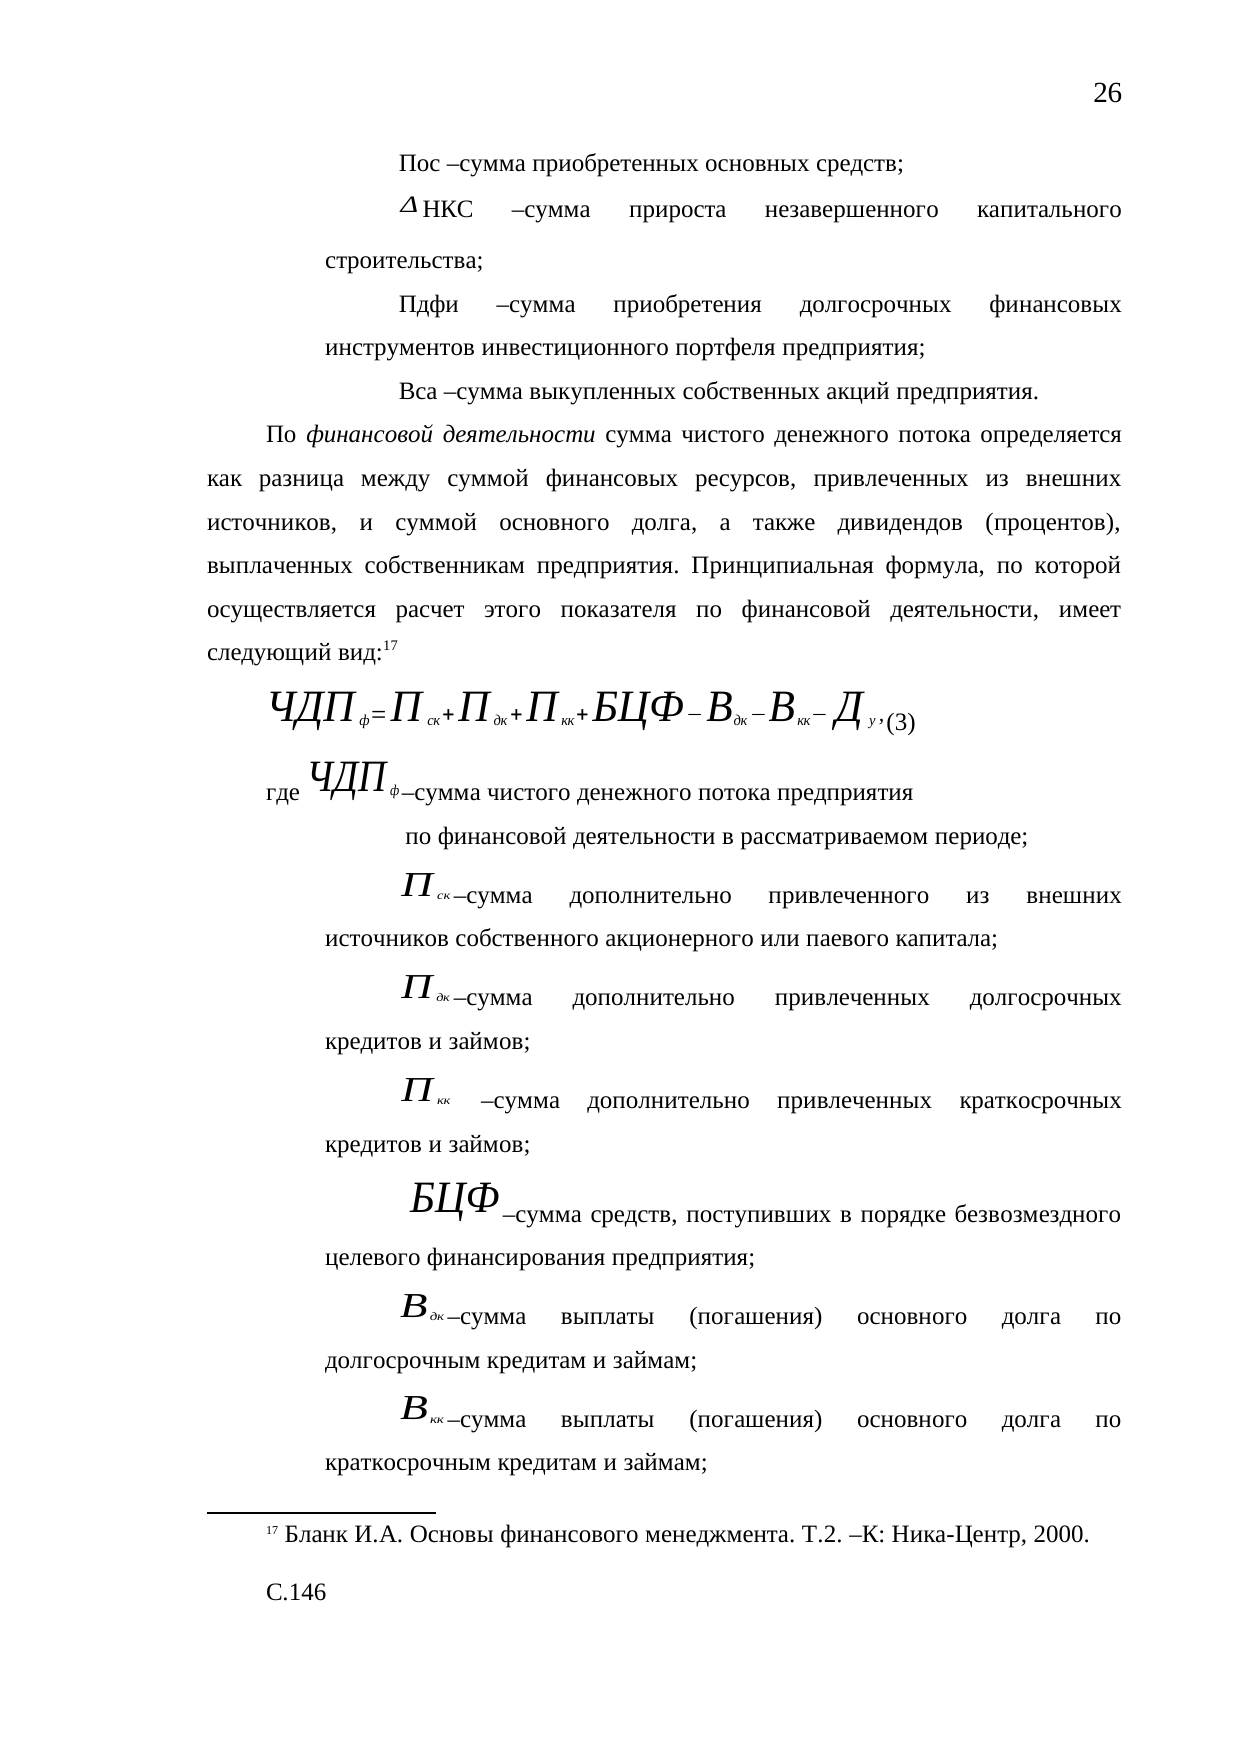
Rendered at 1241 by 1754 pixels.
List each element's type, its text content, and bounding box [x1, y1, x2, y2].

text –сумма дополнительно привлеченного из внешних источников собственного акционерного или паевого капитала; [325, 864, 1122, 952]
text –сумма дополнительно привлеченных краткосрочных кредитов и займов; [325, 1069, 1122, 1157]
text По финансовой деятельности сумма чистого денежного потока определяется как разница между суммой финансовых ресурсов, привлеченных из внешних источников, и суммой основного долга, а также дивидендов (процентов), выплаченных собственникам предприятия. Принципиальная формула, по которой осуществляется расчет этого показателя по финансовой деятельности, имеет следующий вид: [207, 419, 1122, 666]
text Вса –сумма выкупленных собственных акций предприятия. [325, 376, 1122, 405]
text –сумма дополнительно привлеченных долгосрочных кредитов и займов; [325, 967, 1122, 1055]
text НКС –сумма прироста незавершенного капитального строительства; [325, 191, 1122, 274]
text –сумма выплаты (погашения) основного долга по долгосрочным кредитам и займам; [325, 1286, 1122, 1374]
text где –сумма чистого денежного потока предприятия [207, 751, 1122, 806]
text –сумма выплаты (погашения) основного долга по краткосрочным кредитам и займам; [325, 1388, 1122, 1476]
text по финансовой деятельности в рассматриваемом периоде; [325, 821, 1122, 850]
text Пос –сумма приобретенных основных средств; [325, 148, 1122, 177]
text (3) [207, 681, 1122, 736]
text –сумма средств, поступивших в порядке безвозмездного целевого финансирования предприятия; [325, 1172, 1122, 1271]
text Пдфи –сумма приобретения долгосрочных финансовых инструментов инвестиционного портфеля предприятия; [325, 289, 1122, 361]
